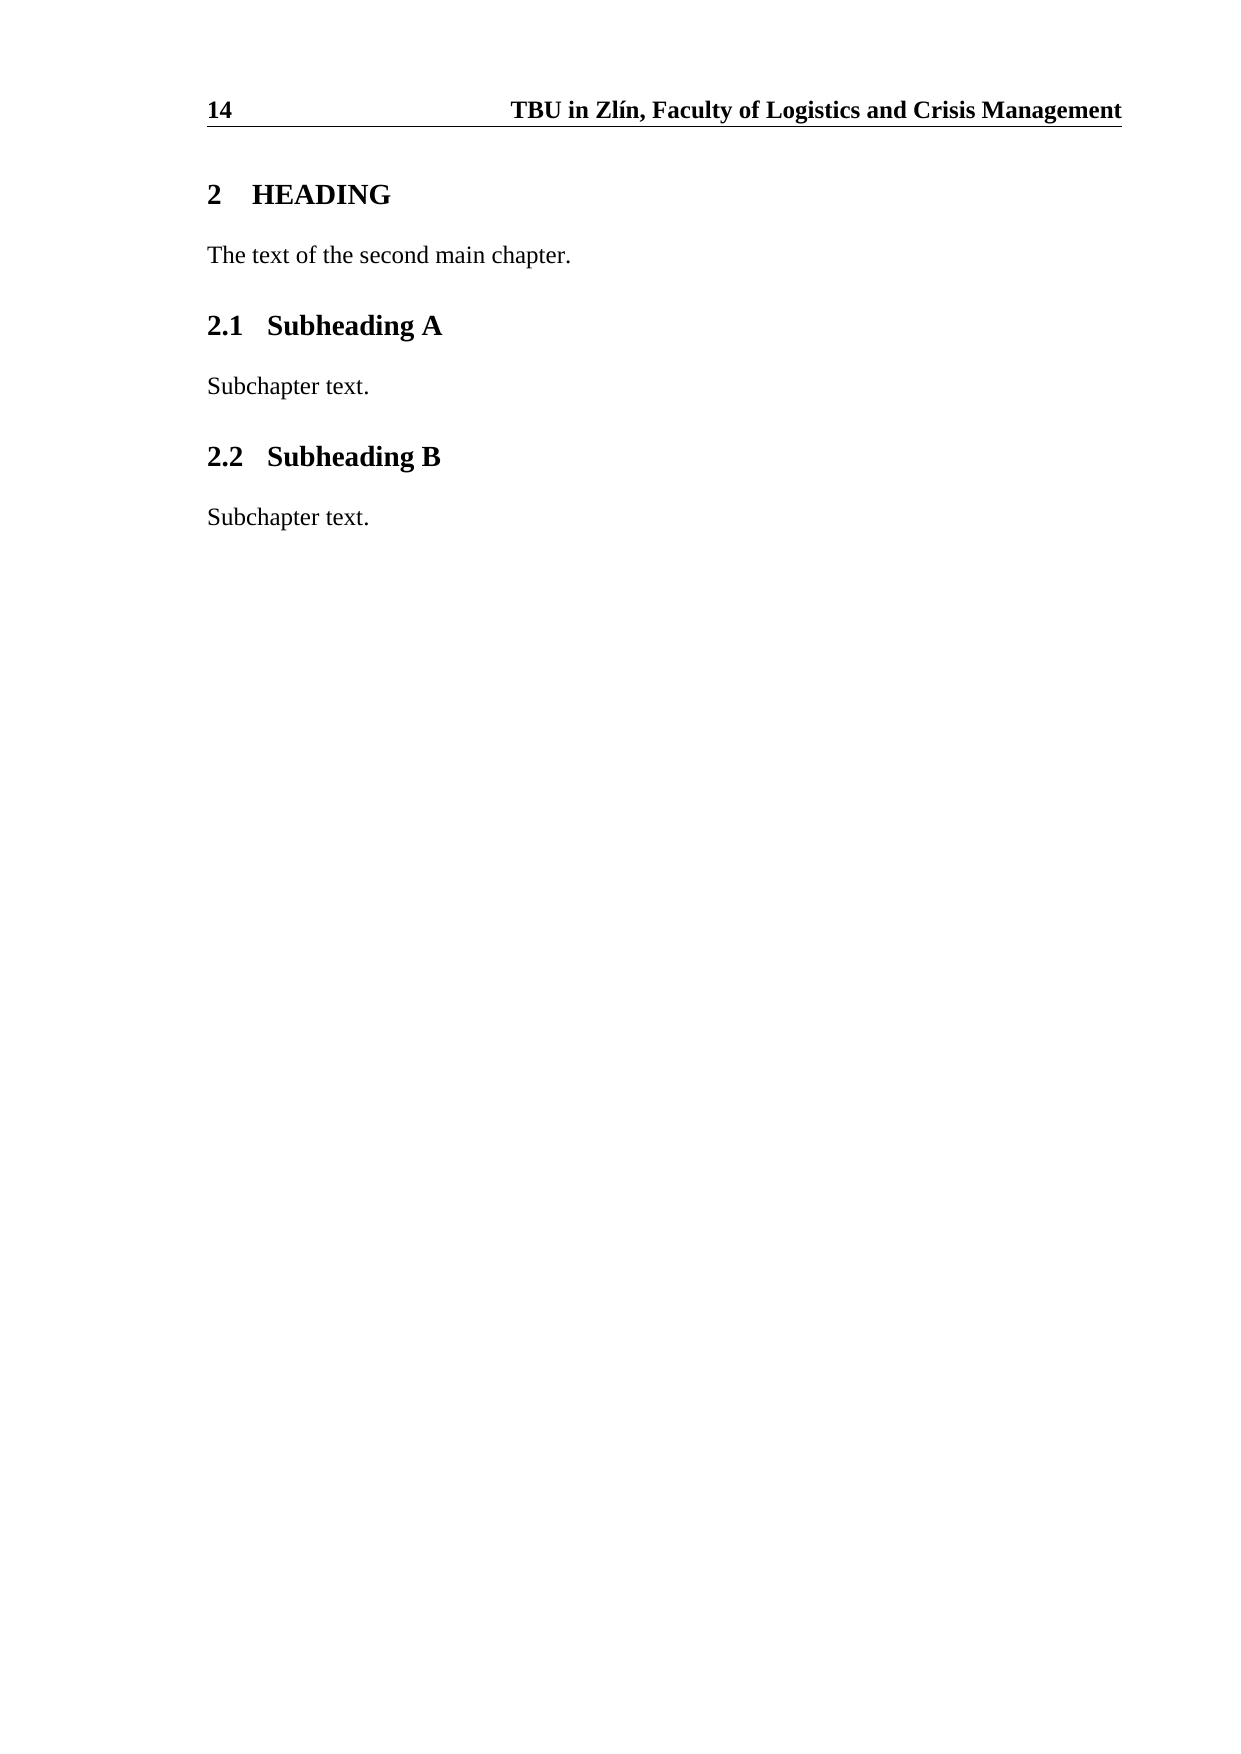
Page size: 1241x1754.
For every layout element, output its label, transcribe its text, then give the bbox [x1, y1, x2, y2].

text Subheading B [207, 439, 1122, 473]
text The text of the second main chapter. [207, 240, 1122, 269]
text Subchapter text. [207, 371, 1122, 400]
text Subchapter text. [207, 502, 1122, 531]
text Subheading A [207, 308, 1122, 342]
text Heading [207, 177, 1122, 211]
